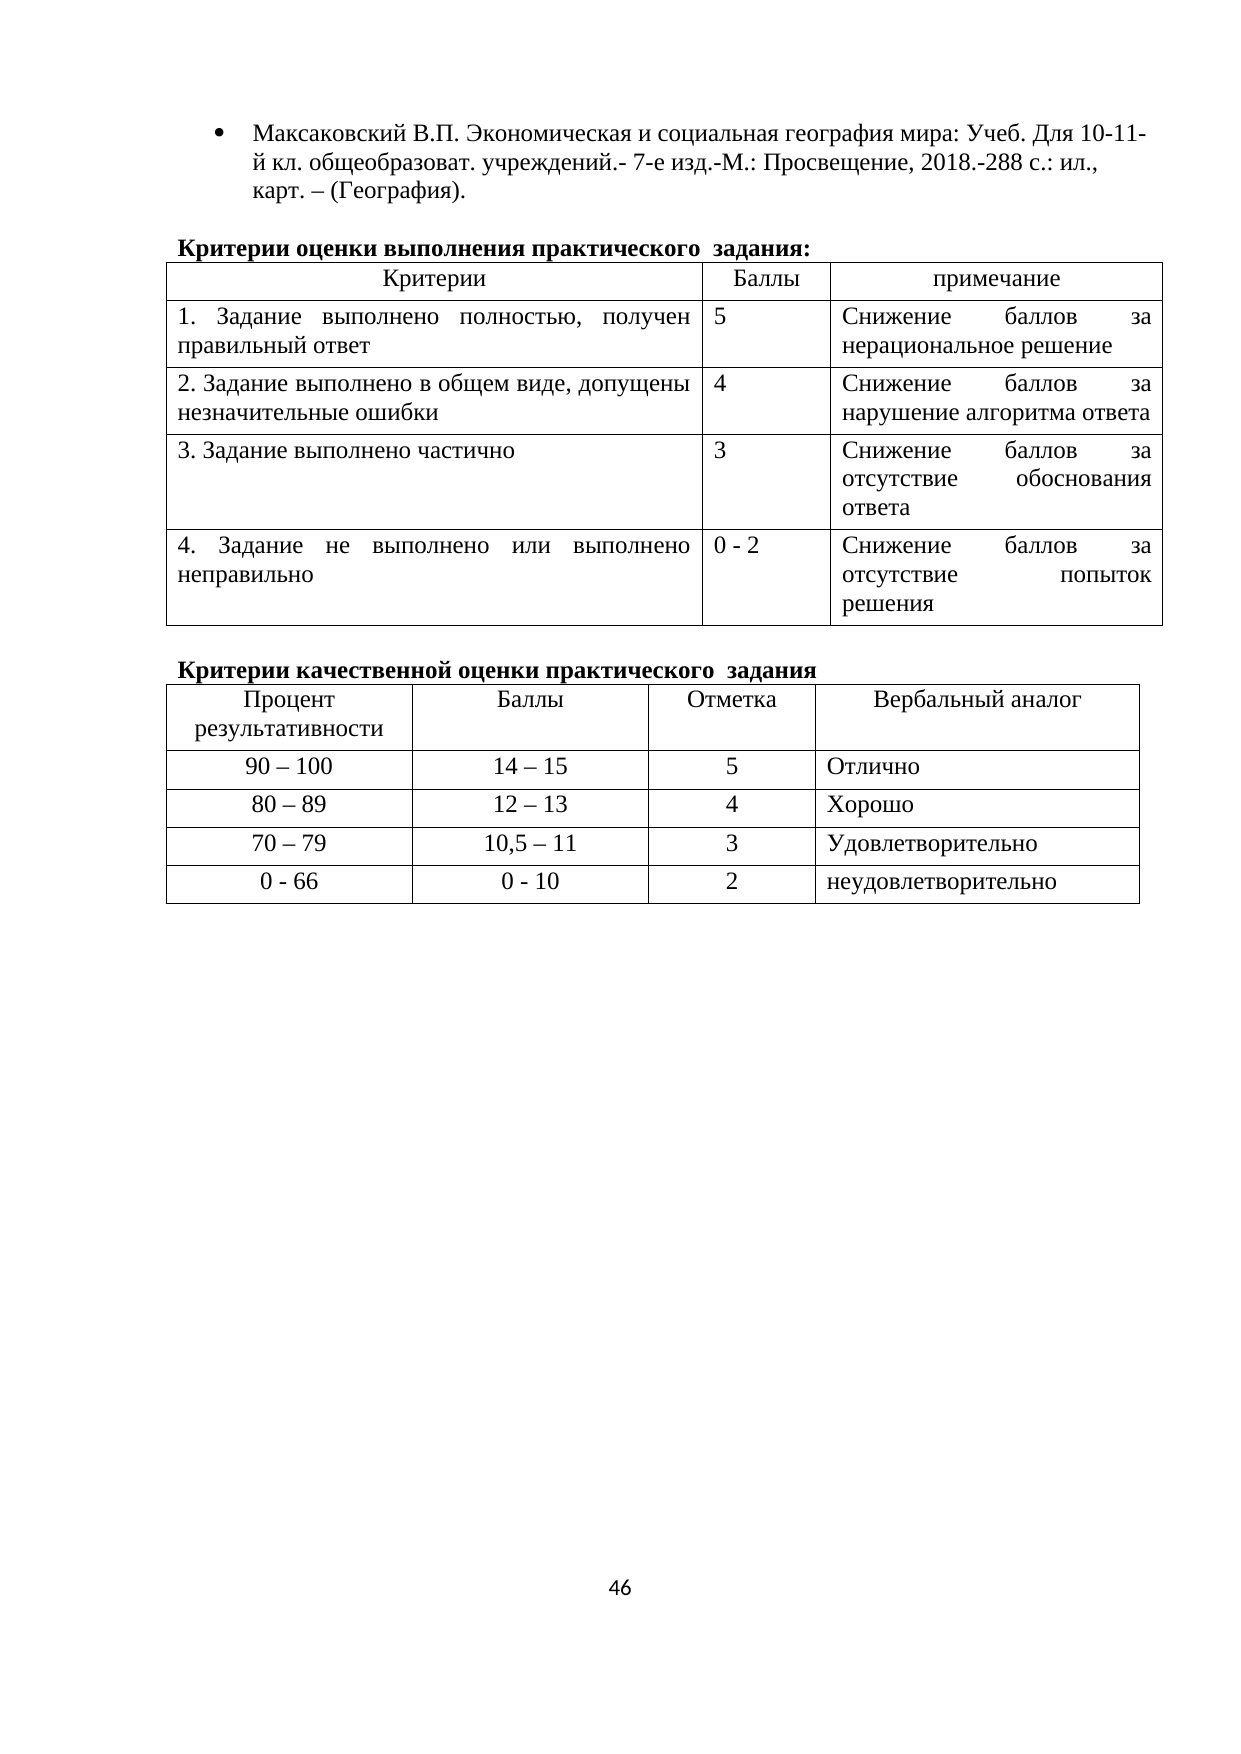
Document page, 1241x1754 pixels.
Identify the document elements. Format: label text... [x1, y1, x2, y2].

table_header Баллы [413, 685, 648, 750]
table_cell 2. Задание выполнено в общем виде, допущены незначительные ошибки [167, 368, 702, 434]
table_cell 0 - 10 [413, 866, 648, 903]
table_cell 0 - 66 [167, 866, 412, 903]
table_cell 5 [649, 751, 815, 788]
table_header Баллы [703, 263, 830, 300]
table_cell Хорошо [816, 790, 1139, 827]
table_cell 4. Задание не выполнено или выполнено неправильно [167, 530, 702, 625]
table_cell 14 – 15 [413, 751, 648, 788]
table_cell Отлично [816, 751, 1139, 788]
table_cell 90 – 100 [167, 751, 412, 788]
table_cell 12 – 13 [413, 790, 648, 827]
table_header Процент результативности [167, 685, 412, 750]
table_cell Снижение баллов за отсутствие попыток решения [831, 530, 1162, 625]
table_cell 10,5 – 11 [413, 828, 648, 865]
table_header Отметка [649, 685, 815, 750]
table_cell Снижение баллов за отсутствие обоснования ответа [831, 435, 1162, 529]
table_cell 5 [703, 301, 830, 367]
table_cell Снижение баллов за нерациональное решение [831, 301, 1162, 367]
table_cell 0 - 2 [703, 530, 830, 625]
table_cell 3 [649, 828, 815, 865]
table_cell неудовлетворительно [816, 866, 1139, 903]
table_header Вербальный аналог [816, 685, 1139, 750]
table_cell 3. Задание выполнено частично [167, 435, 702, 529]
table_cell 3 [703, 435, 830, 529]
table_cell 4 [703, 368, 830, 434]
table_cell 70 – 79 [167, 828, 412, 865]
text Критерии качественной оценки практического задания [177, 655, 1152, 683]
text Критерии оценки выполнения практического задания: [177, 233, 1152, 262]
list Максаковский В.П. Экономическая и социальная география мира: Учеб. Для 10-11-й кл. общеобразоват. учреждений.- 7-е изд.-М.: Просвещение, 2018.-288 с.: ил., карт. – (География). [215, 118, 1152, 204]
table_header Критерии [167, 263, 702, 300]
table_cell 1. Задание выполнено полностью, получен правильный ответ [167, 301, 702, 367]
table_cell Удовлетворительно [816, 828, 1139, 865]
table_cell 2 [649, 866, 815, 903]
table_cell Снижение баллов за нарушение алгоритма ответа [831, 368, 1162, 434]
table_header примечание [831, 263, 1162, 300]
table_cell 4 [649, 790, 815, 827]
table_cell 80 – 89 [167, 790, 412, 827]
